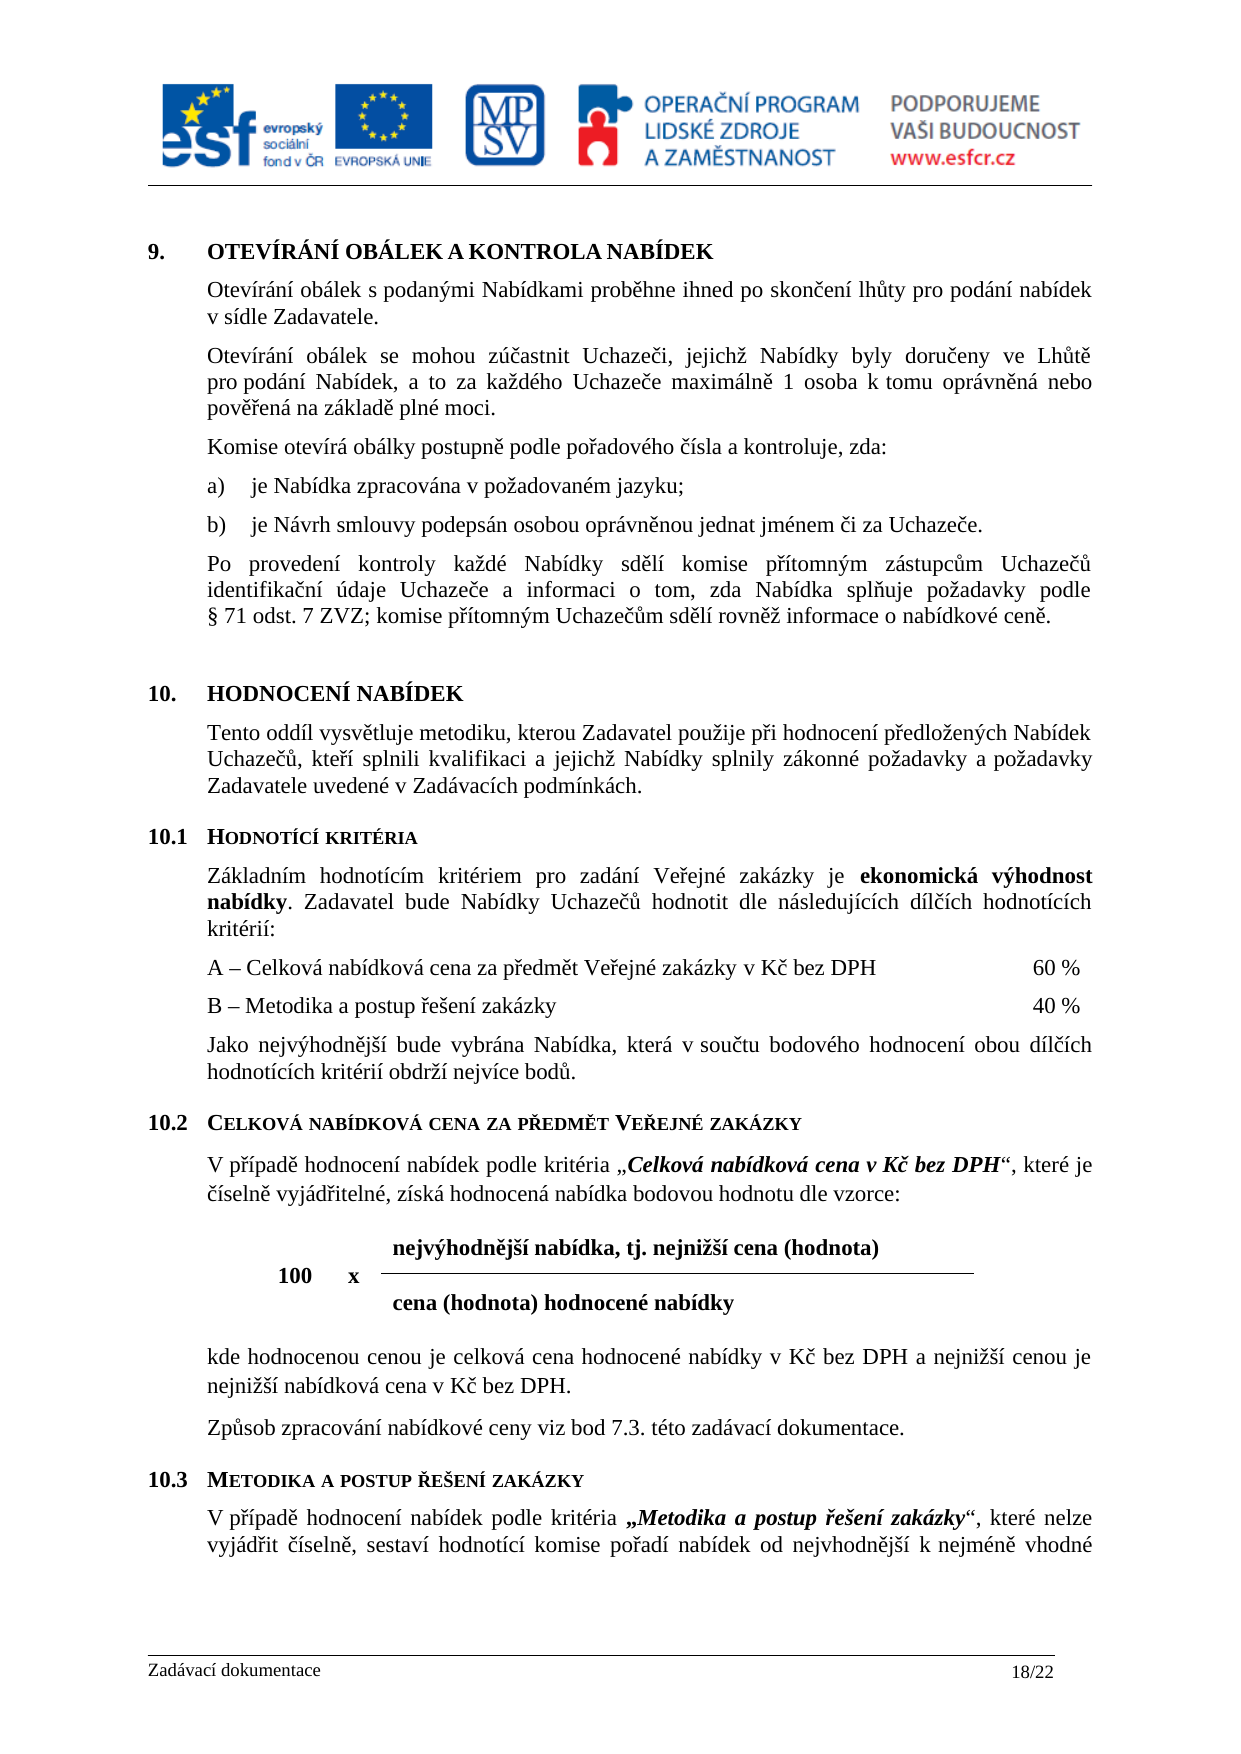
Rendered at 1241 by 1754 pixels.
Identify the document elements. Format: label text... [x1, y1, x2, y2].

table_header x [337, 1219, 381, 1328]
subtitle je Návrh smlouvy podepsán osobou oprávněnou jednat jménem či za Uchazeče. [207, 511, 1092, 537]
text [207, 1504, 1092, 1557]
subtitle je Nabídka zpracována v požadovaném jazyku; [207, 472, 1092, 498]
table_header nejvýhodnější nabídka, tj. nejnižší cena (hodnota) [381, 1219, 974, 1273]
table_cell cena (hodnota) hodnocené nabídky [381, 1274, 974, 1328]
text Jako nejvýhodnější bude vybrána Nabídka, která v součtu bodového hodnocení obou dílčích hodnotících kritérií obdrží nejvíce bodů. [207, 1031, 1092, 1084]
subtitle Hodnocení nabídek [148, 680, 1092, 707]
text Tento oddíl vysvětluje metodiku, kterou Zadavatel použije při hodnocení předložených Nabídek Uchazečů, kteří splnili kvalifikaci a jejichž Nabídky splnily zákonné požadavky a požadavky Zadavatele uvedené v Zadávacích podmínkách. [207, 719, 1092, 798]
text A – Celková nabídková cena za předmět Veřejné zakázky v Kč bez DPH 60 % [207, 954, 1092, 980]
subtitle Metodika a postup řešení zakázky [148, 1466, 1092, 1492]
text Komise otevírá obálky postupně podle pořadového čísla a kontroluje, zda: [207, 433, 1092, 460]
table_header 100 [266, 1219, 337, 1328]
text Otevírání obálek se mohou zúčastnit Uchazeči, jejichž Nabídky byly doručeny ve Lhůtě pro podání Nabídek, a to za každého Uchazeče maximálně 1 osoba k tomu oprávněná nebo pověřená na základě plné moci. [207, 342, 1092, 421]
text kde hodnocenou cenou je celková cena hodnocené nabídky v Kč bez DPH a nejnižší cenou je nejnižší nabídková cena v Kč bez DPH. [207, 1341, 1092, 1399]
subtitle Otevírání obálek a kontrola nabídek [148, 238, 1092, 264]
text Základním hodnotícím kritériem pro zadání Veřejné zakázky je ekonomická výhodnost nabídky. Zadavatel bude Nabídky Uchazečů hodnotit dle následujících dílčích hodnotících kritérií: [207, 862, 1092, 941]
text Způsob zpracování nabídkové ceny viz bod 7.3. této zadávací dokumentace. [148, 1411, 1092, 1441]
text B – Metodika a postup řešení zakázky 40 % [207, 992, 1092, 1019]
subtitle Celková nabídková cena za předmět Veřejné zakázky [148, 1109, 1092, 1135]
text Po provedení kontroly každé Nabídky sdělí komise přítomným zástupcům Uchazečů identifikační údaje Uchazeče a informaci o tom, zda Nabídka splňuje požadavky podle § 71 odst. 7 ZVZ; komise přítomným Uchazečům sdělí rovněž informace o nabídkové ceně. [207, 550, 1092, 629]
text V případě hodnocení nabídek podle kritéria „Celková nabídková cena v Kč bez DPH“, které je číselně vyjádřitelné, získá hodnocená nabídka bodovou hodnotu dle vzorce: [207, 1148, 1092, 1206]
subtitle Hodnotící kritéria [148, 823, 1092, 849]
text Otevírání obálek s podanými Nabídkami proběhne ihned po skončení lhůty pro podání nabídek v sídle Zadavatele. [207, 277, 1092, 329]
